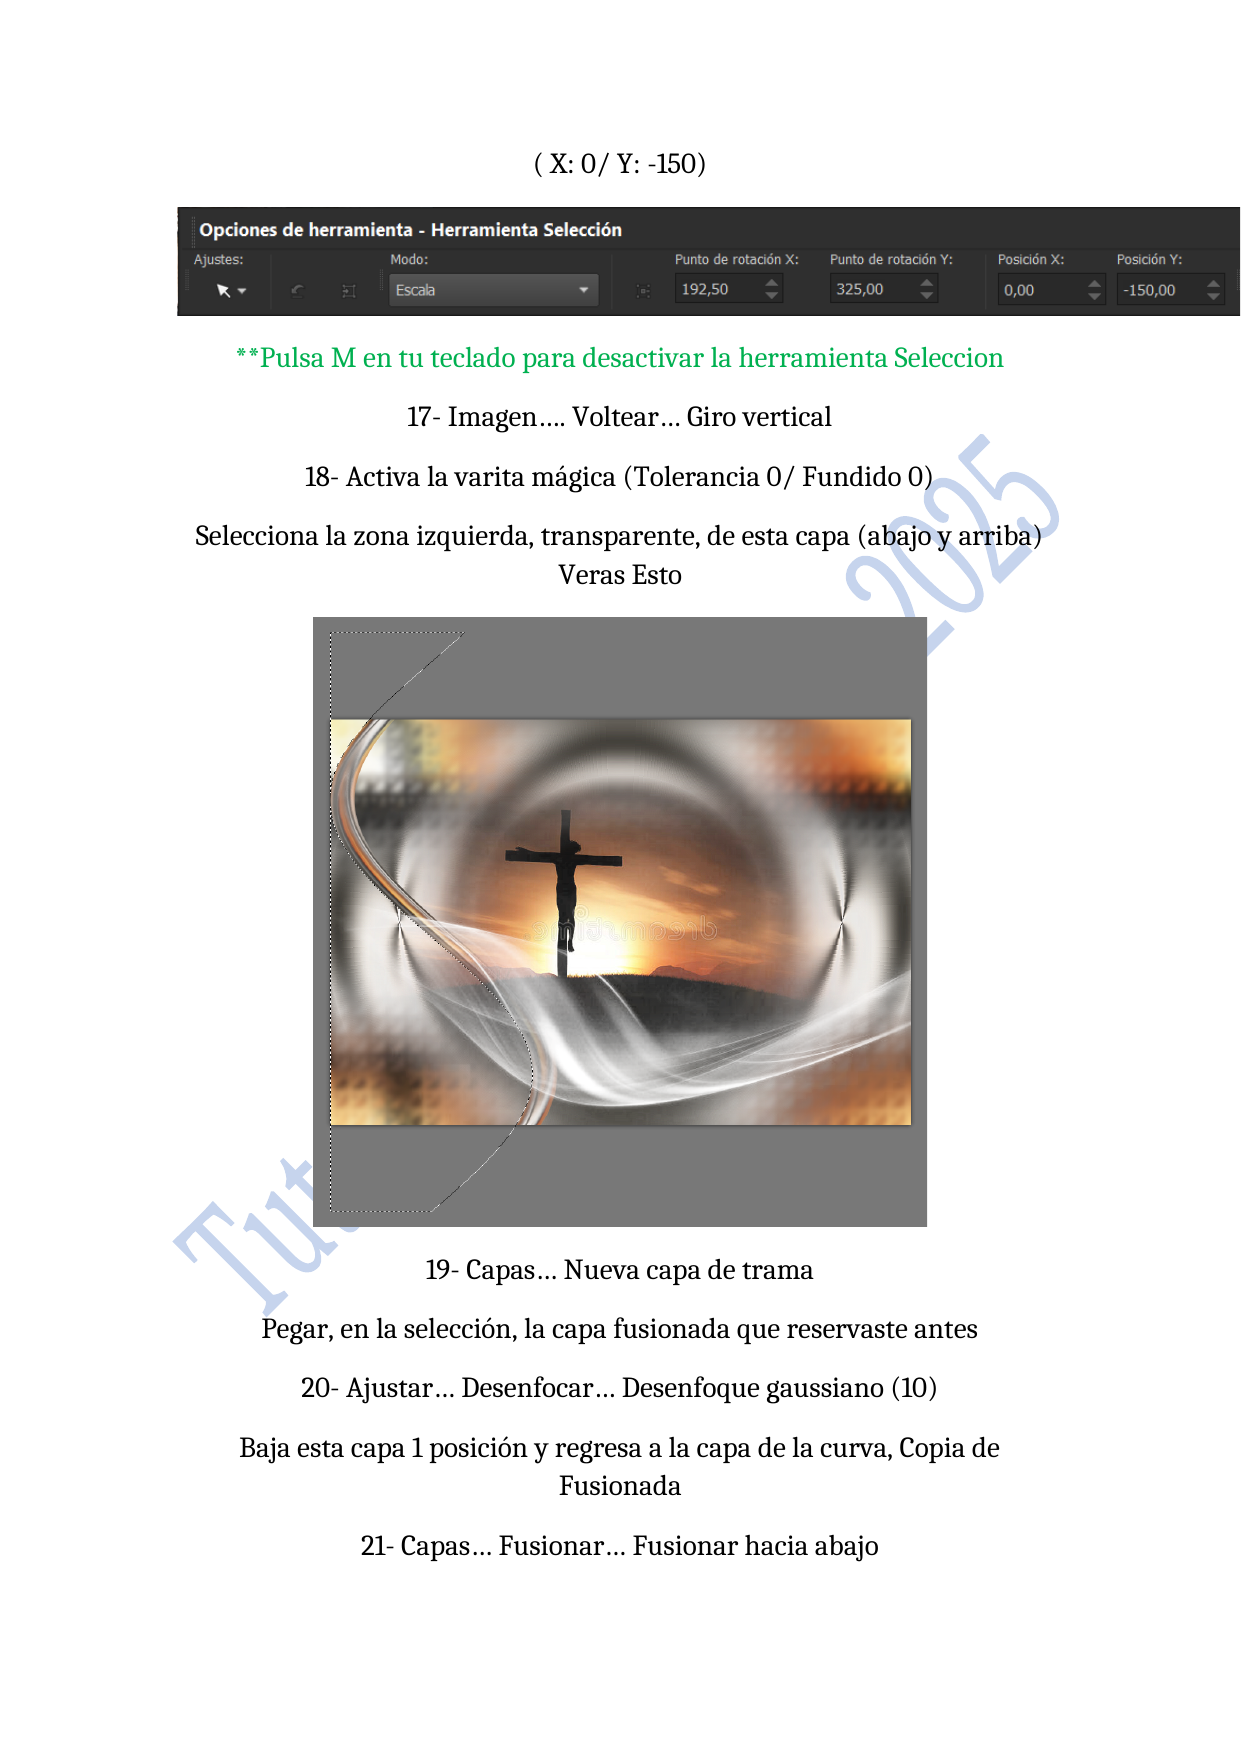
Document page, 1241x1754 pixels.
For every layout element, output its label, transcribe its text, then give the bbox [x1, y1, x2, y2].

text **Pulsa M en tu teclado para desactivar la herramienta Seleccion [177, 341, 1063, 375]
text Baja esta capa 1 posición y regresa a la capa de la curva, Copia de Fusionada [177, 1431, 1063, 1503]
text 17- Imagen…. Voltear… Giro vertical [177, 401, 1063, 434]
text Pegar, en la selección, la capa fusionada que reservaste antes [177, 1312, 1063, 1346]
text 19- Capas… Nueva capa de trama [177, 1253, 1063, 1286]
text 21- Capas… Fusionar… Fusionar hacia abajo [177, 1529, 1063, 1562]
text 18- Activa la varita mágica (Tolerancia 0/ Fundido 0) [177, 460, 1063, 493]
text ( X: 0/ Y: -150) [177, 148, 1063, 181]
text Selecciona la zona izquierda, transparente, de esta capa (abajo y arriba) Veras Esto [177, 519, 1063, 591]
picture [313, 617, 928, 1227]
picture [177, 207, 1241, 316]
text 20- Ajustar… Desenfocar… Desenfoque gaussiano (10) [177, 1372, 1063, 1405]
